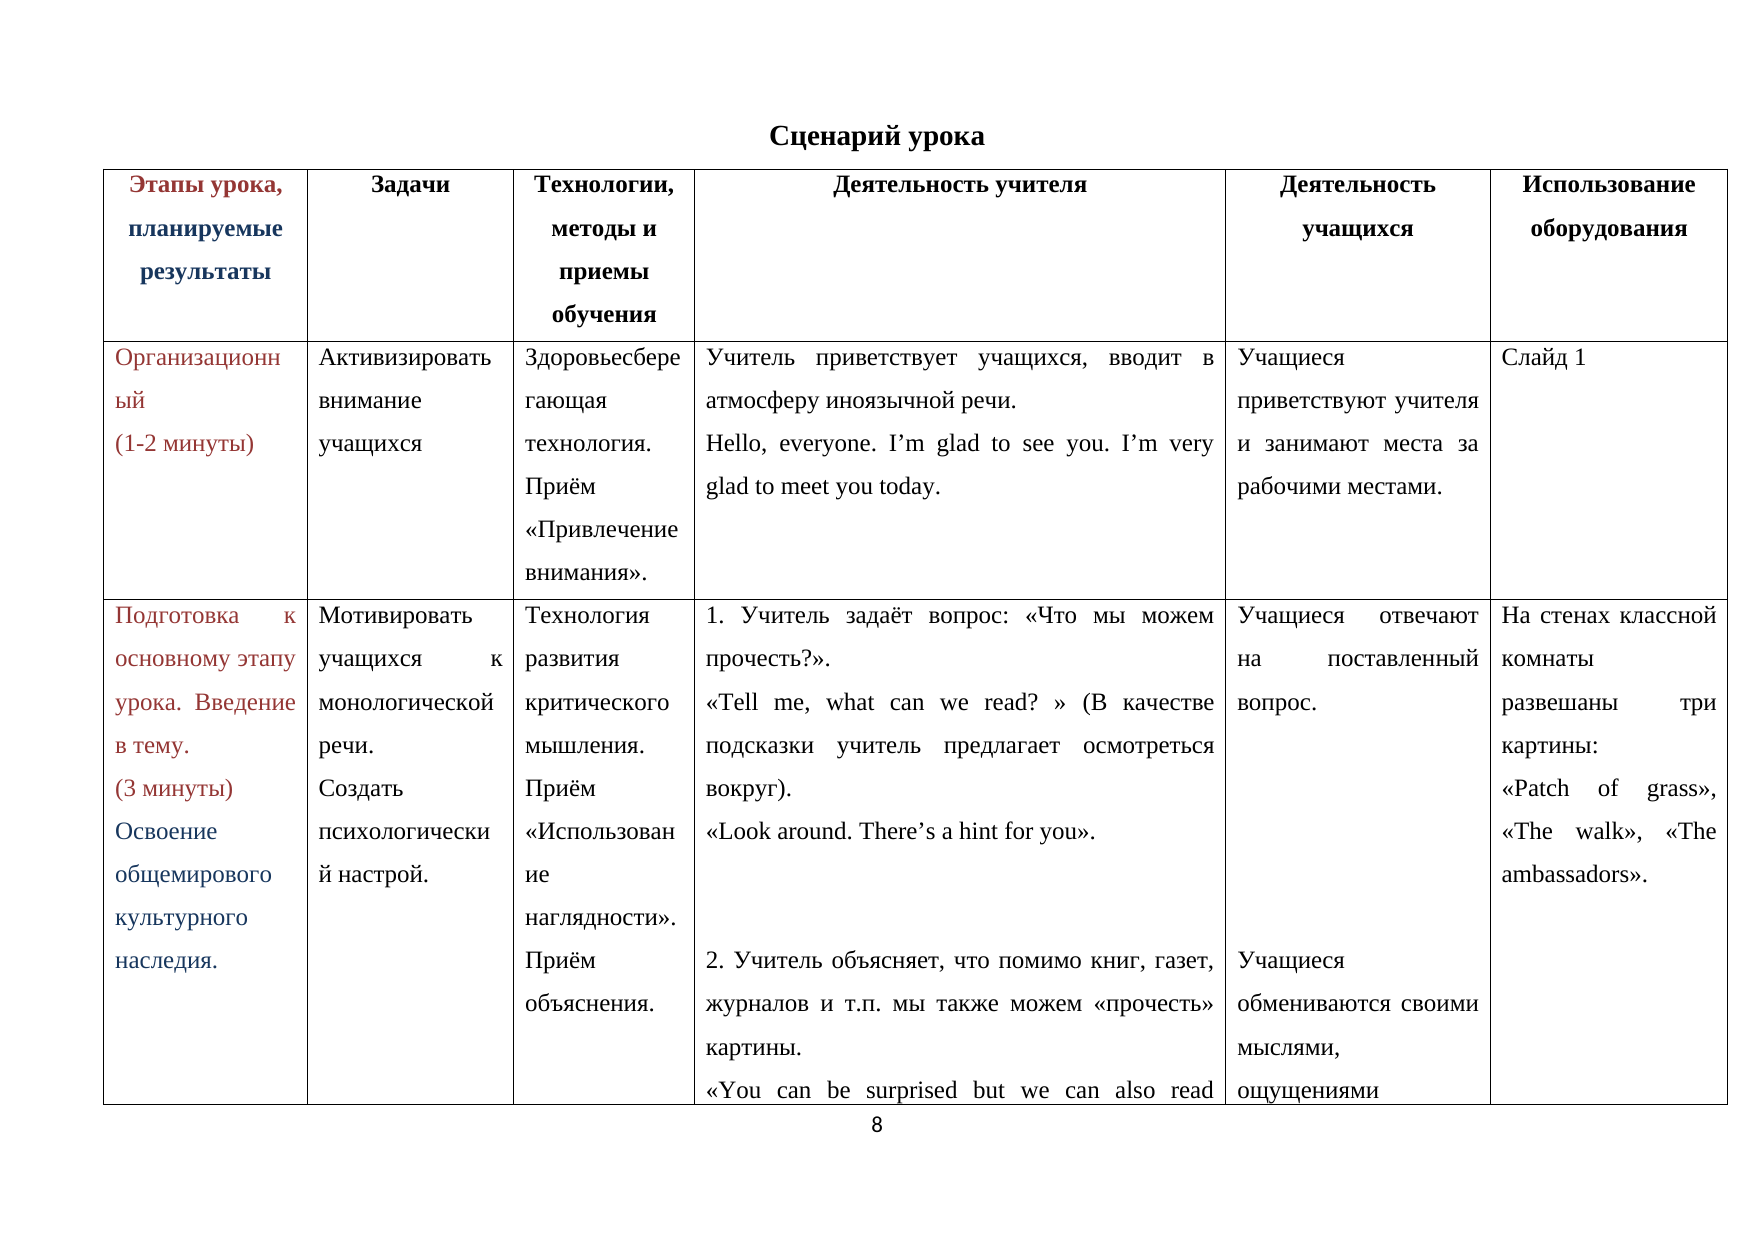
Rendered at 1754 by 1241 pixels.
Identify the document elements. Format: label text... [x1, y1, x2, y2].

table_header Этапы урока, планируемые результаты [104, 170, 307, 341]
table_cell Здоровьесберегающая технология. Приём «Привлечение внимания». [514, 342, 694, 599]
table_cell Учитель приветствует учащихся, вводит в атмосферу иноязычной речи. Hello, everyone. I’m glad to see you. I’m very glad to meet you today. [695, 342, 1225, 599]
table_header Деятельность учащихся [1226, 170, 1490, 341]
table_header Технологии, методы и приемы обучения [514, 170, 694, 341]
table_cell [104, 600, 307, 1103]
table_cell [308, 600, 513, 1103]
table_header Использование оборудования [1491, 170, 1727, 341]
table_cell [514, 600, 694, 1103]
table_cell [695, 600, 1225, 1103]
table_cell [1226, 600, 1490, 1103]
table_cell Активизировать внимание учащихся [308, 342, 513, 599]
table_cell Организационный (1-2 минуты) [104, 342, 307, 599]
text Сценарий урока [118, 118, 1636, 152]
table_cell Учащиеся приветствуют учителя и занимают места за рабочими местами. [1226, 342, 1490, 599]
table_cell Слайд 1 [1491, 342, 1727, 599]
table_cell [1491, 600, 1727, 1103]
table_header Деятельность учителя [695, 170, 1225, 341]
table_header Задачи [308, 170, 513, 341]
